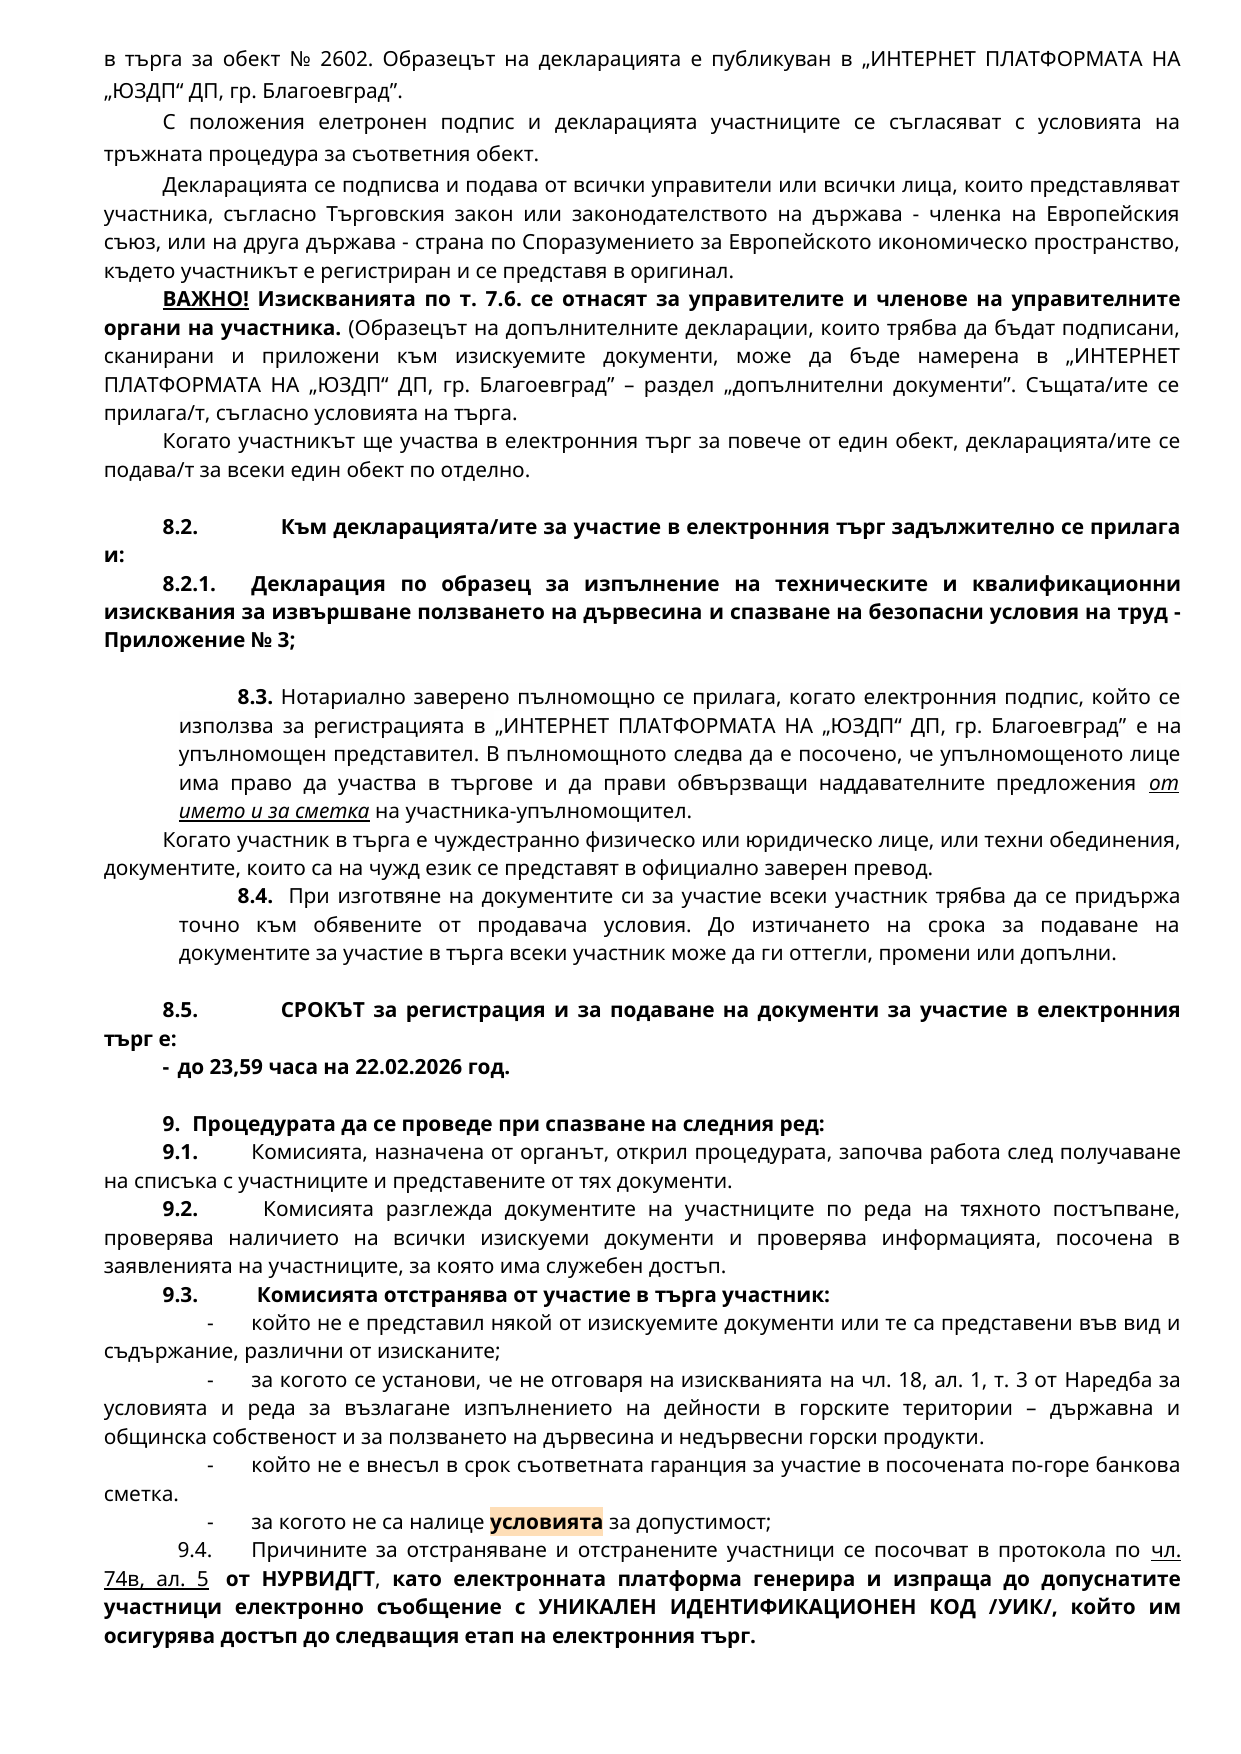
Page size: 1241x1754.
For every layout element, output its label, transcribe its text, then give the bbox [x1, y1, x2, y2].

list Декларацията се подписва и подава от всички управители или всички лица, които представляват участника, съгласно Търговския закон или законодателството на държава - членка на Европейския съюз, или на друга държава - страна по Споразумението за Европейското икономическо пространство, където участникът е регистриран и се представя в оригинал. [103, 171, 1181, 284]
list който не е представил някой от изискуемите документи или те са представени във вид и съдържание, различни от изисканите; [103, 1308, 1181, 1365]
list - за когото не са налице условията за допустимост; [603, 1507, 1181, 1536]
list ВАЖНО! Изискванията по т. 7.6. се отнасят за управителите и членове на управителните органи на участника. (Образецът на допълнителните декларации, които трябва да бъдат подписани, сканирани и приложени към изискуемите документи, може да бъде намерена в „ИНТЕРНЕТ ПЛАТФОРМАТА НА „ЮЗДП“ ДП, гр. Благоевград” – раздел „допълнителни документи”. Същата/ите се прилага/т, съгласно условията на търга. [103, 284, 1181, 427]
text 9.4. Причините за отстраняване и отстранените участници се посочват в протокола по чл. 74в, ал. 5 от НУРВИДГТ, като електронната платформа генерира и изпраща до допуснатите участници електронно съобщение с УНИКАЛЕН ИДЕНТИФИКАЦИОНЕН КОД /УИК/, който им осигурява достъп до следващия етап на електронния търг. [103, 1536, 1181, 1649]
list Процедурата да се проведе при спазване на следния ред: [103, 1109, 1181, 1137]
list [103, 44, 1181, 104]
text 8.2.1. Декларация по образец за изпълнение на техническите и квалификационни изисквания за извършване ползването на дървесина и спазване на безопасни условия на труд - Приложение № 3; [103, 569, 1181, 654]
list който не е внесъл в срок съответната гаранция за участие в посочената по-горе банкова сметка. [103, 1450, 1181, 1507]
list за когото се установи, че не отговаря на изискванията на чл. 18, ал. 1, т. 3 от Наредба за условията и реда за възлагане изпълнението на дейности в горските територии – държавна и общинска собственост и за ползването на дървесина и недървесни горски продукти. [103, 1365, 1181, 1450]
list Нотариално заверено пълномощно се прилага, когато електронния подпис, който се използва за регистрацията в „ИНТЕРНЕТ ПЛАТФОРМАТА НА „ЮЗДП“ ДП, гр. Благоевград” е на упълномощен представител. В пълномощното следва да е посочено, че упълномощеното лице има право да участва в търгове и да прави обвързващи наддавателните предложения от името и за сметка на участника-упълномощител. [178, 711, 1181, 825]
text С положения елетронен подпис и декларацията участниците се съгласяват с условията на тръжната процедура за съответния обект. [103, 107, 1181, 167]
list - за когото не са налице условията за допустимост; [103, 1507, 490, 1536]
list При изготвяне на документите си за участие всеки участник трябва да се придържа точно към обявените от продавача условия. До изтичането на срока за подаване на документите за участие в търга всеки участник може да ги оттегли, промени или допълни. [178, 882, 1181, 967]
list Комисията отстранява от участие в търга участник: [103, 1280, 1181, 1308]
list Комисията разглежда документите на участниците по реда на тяхното постъпване, проверява наличието на всички изискуеми документи и проверява информацията, посочена в заявленията на участниците, за която има служебен достъп. [103, 1194, 1181, 1280]
list Когато участникът ще участва в електронния търг за повече от един обект, декларацията/ите се подава/т за всеки един обект по отделно. [103, 427, 1181, 483]
list СРОКЪТ за регистрация и за подаване на документи за участие в електронния търг е: [103, 995, 1181, 1052]
list Нотариално заверено пълномощно се прилага, когато електронния подпис, който се използва за регистрацията в „ИНТЕРНЕТ ПЛАТФОРМАТА НА „ЮЗДП“ ДП, гр. Благоевград” е на упълномощен представител. В пълномощното следва да е посочено, че упълномощеното лице има право да участва в търгове и да прави обвързващи наддавателните предложения от името и за сметка на участника-упълномощител. [178, 682, 1181, 750]
list Когато участник в търга е чуждестранно физическо или юридическо лице, или техни обединения, документите, които са на чужд език се представят в официално заверен превод. [103, 825, 1181, 882]
list Комисията, назначена от органът, открил процедурата, започва работа след получаване на списъка с участниците и представените от тях документи. [103, 1137, 1181, 1194]
list до 23,59 часа на 22.02.2026 год. [103, 1052, 1181, 1081]
list Към декларацията/ите за участие в електронния търг задължително се прилага и: [103, 512, 1181, 569]
